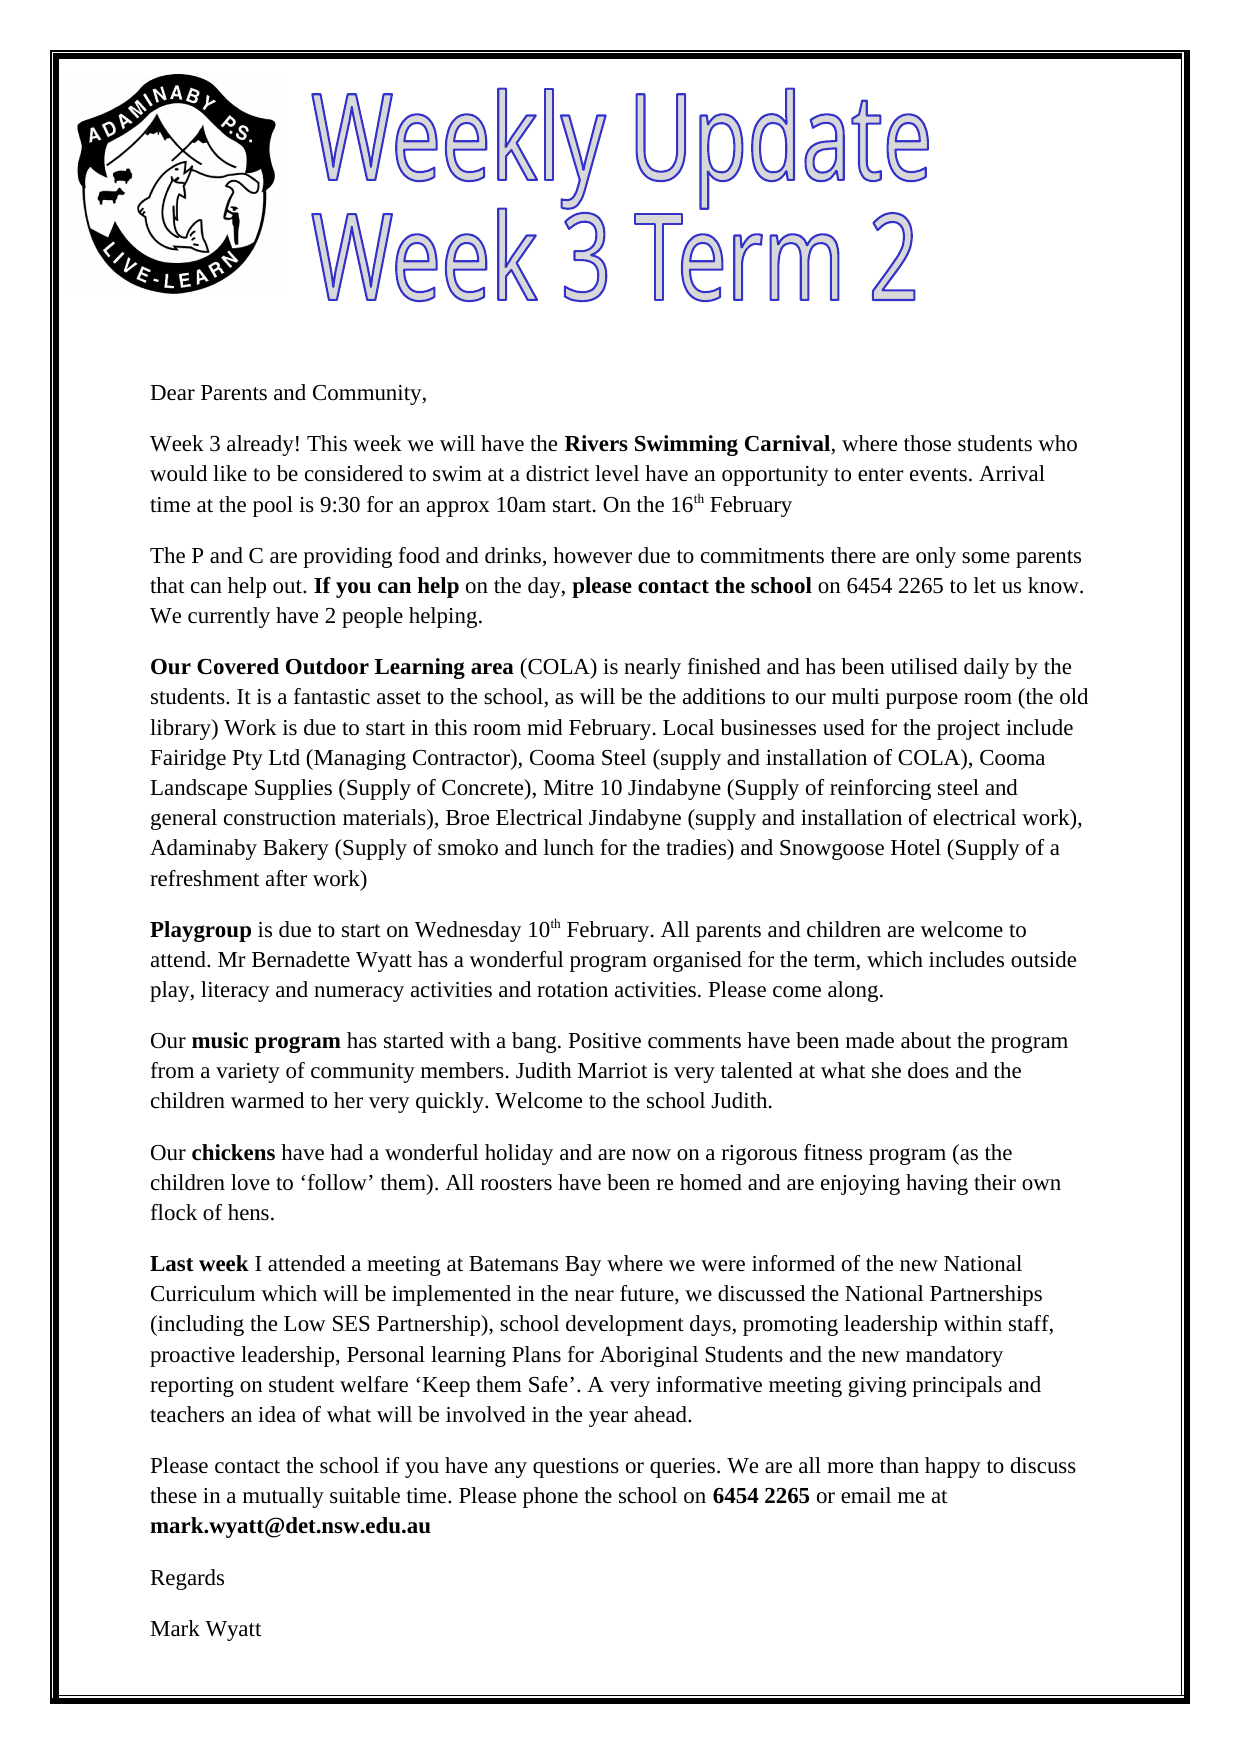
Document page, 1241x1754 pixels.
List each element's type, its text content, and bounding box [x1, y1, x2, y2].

text Please contact the school if you have any questions or queries. We are all more than happy to discuss these in a mutually suitable time. Please phone the school on 6454 2265 or email me at mark.wyatt@det.nsw.edu.au [150, 1452, 1090, 1539]
text Playgroup is due to start on Wednesday 10th February. All parents and children are welcome to attend. Mr Bernadette Wyatt has a wonderful program organised for the term, which includes outside play, literacy and numeracy activities and rotation activities. Please come along. [150, 916, 1090, 1002]
picture [67, 74, 286, 294]
text Week 3 already! This week we will have the Rivers Swimming Carnival, where those students who would like to be considered to swim at a district level have an opportunity to enter events. Arrival time at the pool is 9:30 for an approx 10am start. On the 16th February [150, 430, 1090, 517]
text Our Covered Outdoor Learning area (COLA) is nearly finished and has been utilised daily by the students. It is a fantastic asset to the school, as will be the additions to our multi purpose room (the old library) Work is due to start in this room mid February. Local businesses used for the project include Fairidge Pty Ltd (Managing Contractor), Cooma Steel (supply and installation of COLA), Cooma Landscape Supplies (Supply of Concrete), Mitre 10 Jindabyne (Supply of reinforcing steel and general construction materials), Broe Electrical Jindabyne (supply and installation of electrical work), Adaminaby Bakery (Supply of smoko and lunch for the tradies) and Snowgoose Hotel (Supply of a refreshment after work) [150, 653, 1090, 891]
text Our music program has started with a bang. Positive comments have been made about the program from a variety of community members. Judith Marriot is very talented at what she does and the children warmed to her very quickly. Welcome to the school Judith. [150, 1027, 1090, 1114]
text Dear Parents and Community, [150, 379, 1090, 406]
text Regards [150, 1564, 1090, 1590]
text The P and C are providing food and drinks, however due to commitments there are only some parents that can help out. If you can help on the day, please contact the school on 6454 2265 to let us know. We currently have 2 people helping. [150, 542, 1090, 628]
text Last week I attended a meeting at Batemans Bay where we were informed of the new National Curriculum which will be implemented in the near future, we discussed the National Partnerships (including the Low SES Partnership), school development days, promoting leadership within staff, proactive leadership, Personal learning Plans for Aboriginal Students and the new mandatory reporting on student welfare ‘Keep them Safe’. A very informative meeting giving principals and teachers an idea of what will be involved in the year ahead. [150, 1250, 1090, 1427]
text Our chickens have had a wonderful holiday and are now on a rigorous fitness program (as the children love to ‘follow’ them). All roosters have been re homed and are enjoying having their own flock of hens. [150, 1139, 1090, 1225]
text Mark Wyatt [150, 1615, 1090, 1641]
